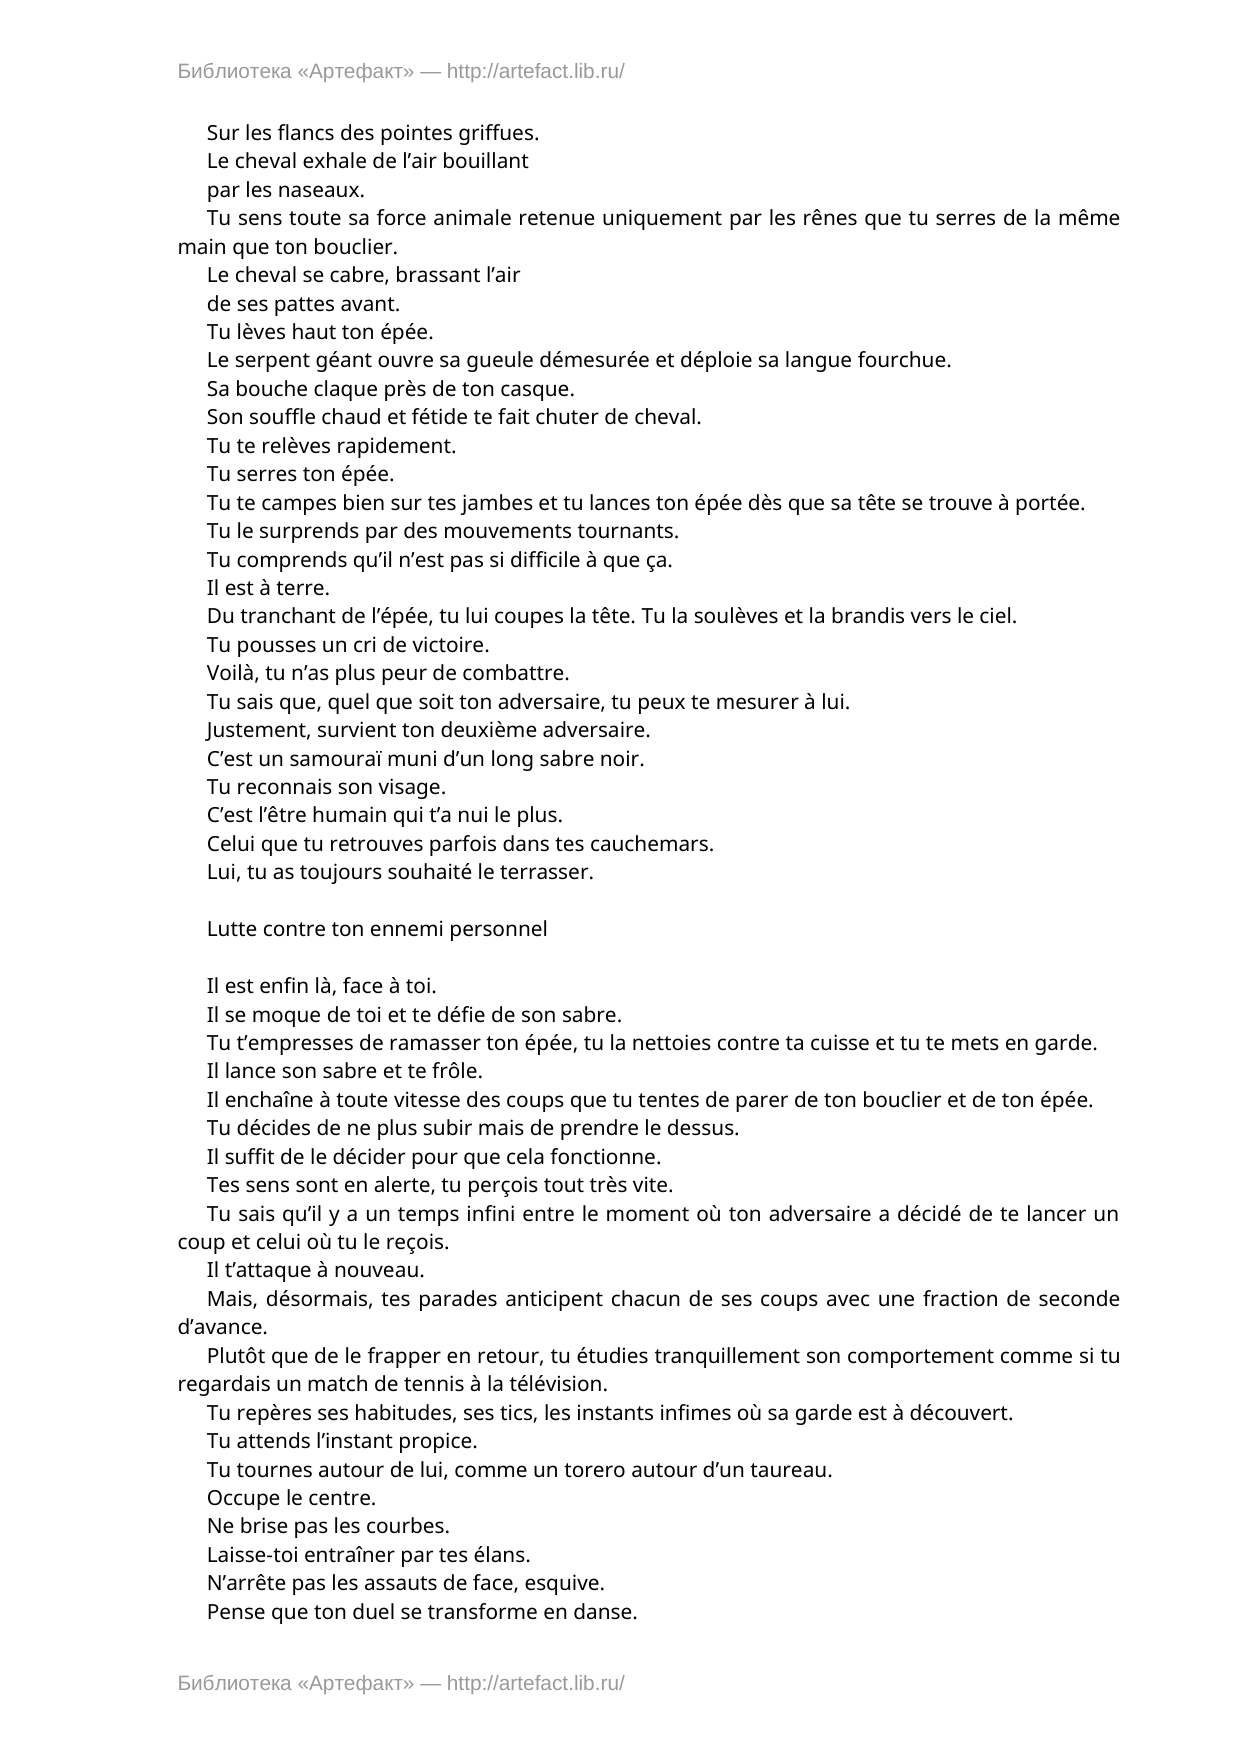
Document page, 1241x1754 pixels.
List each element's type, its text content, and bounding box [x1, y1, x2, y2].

subtitle Lutte contre ton ennemi personnel [177, 914, 1122, 943]
text Tu pousses un cri de victoire. [177, 630, 1122, 658]
text Il enchaîne à toute vitesse des coups que tu tentes de parer de ton bouclier et de ton épée. [177, 1085, 1122, 1113]
text de ses pattes avant. [177, 289, 1122, 317]
text Tu attends l’instant propice. [177, 1426, 1122, 1455]
text Le cheval se cabre, brassant l’air [177, 260, 1122, 289]
text Il est à terre. [177, 573, 1122, 602]
text Tes sens sont en alerte, tu perçois tout très vite. [177, 1170, 1122, 1199]
text Lui, tu as toujours souhaité le terrasser. [177, 857, 1122, 886]
text Il se moque de toi et te défie de son sabre. [177, 1000, 1122, 1028]
text Pense que ton duel se transforme en danse. [177, 1597, 1122, 1625]
text par les naseaux. [177, 175, 1122, 203]
text Ne brise pas les courbes. [177, 1512, 1122, 1540]
text Du tranchant de l’épée, tu lui coupes la tête. Tu la soulèves et la brandis vers le ciel. [177, 602, 1122, 630]
text Sur les flancs des pointes griffues. [177, 118, 1122, 147]
text Laisse-toi entraîner par tes élans. [177, 1540, 1122, 1568]
text Tu décides de ne plus subir mais de prendre le dessus. [177, 1113, 1122, 1142]
text C’est l’être humain qui t’a nui le plus. [177, 801, 1122, 829]
text Tu tournes autour de lui, comme un torero autour d’un taureau. [177, 1455, 1122, 1483]
text Tu sais qu’il y a un temps infini entre le moment où ton adversaire a décidé de te lancer un coup et celui où tu le reçois. [177, 1199, 1122, 1256]
text Sa bouche claque près de ton casque. [177, 374, 1122, 402]
text Il t’attaque à nouveau. [177, 1256, 1122, 1284]
text Tu reconnais son visage. [177, 772, 1122, 801]
text Tu le surprends par des mouvements tournants. [177, 516, 1122, 545]
text Le serpent géant ouvre sa gueule démesurée et déploie sa langue fourchue. [177, 346, 1122, 374]
text Son souffle chaud et fétide te fait chuter de cheval. [177, 402, 1122, 431]
text Justement, survient ton deuxième adversaire. [177, 715, 1122, 744]
text Plutôt que de le frapper en retour, tu étudies tranquillement son comportement comme si tu regardais un match de tennis à la télévision. [177, 1341, 1122, 1398]
text Tu sens toute sa force animale retenue uniquement par les rênes que tu serres de la même main que ton bouclier. [177, 203, 1122, 260]
text Tu t’empresses de ramasser ton épée, tu la nettoies contre ta cuisse et tu te mets en garde. [177, 1028, 1122, 1057]
text Celui que tu retrouves parfois dans tes cauchemars. [177, 829, 1122, 857]
text Le cheval exhale de l’air bouillant [177, 147, 1122, 175]
text Il suffit de le décider pour que cela fonctionne. [177, 1142, 1122, 1170]
text Occupe le centre. [177, 1483, 1122, 1512]
text C’est un samouraï muni d’un long sabre noir. [177, 744, 1122, 772]
text Mais, désormais, tes parades anticipent chacun de ses coups avec une fraction de seconde d’avance. [177, 1284, 1122, 1341]
text N’arrête pas les assauts de face, esquive. [177, 1568, 1122, 1597]
text Tu sais que, quel que soit ton adversaire, tu peux te mesurer à lui. [177, 687, 1122, 715]
text Tu te campes bien sur tes jambes et tu lances ton épée dès que sa tête se trouve à portée. [177, 488, 1122, 516]
text Voilà, tu n’as plus peur de combattre. [177, 658, 1122, 687]
text Tu comprends qu’il n’est pas si difficile à que ça. [177, 545, 1122, 573]
text Il est enfin là, face à toi. [177, 971, 1122, 1000]
text Tu lèves haut ton épée. [177, 317, 1122, 346]
text Tu serres ton épée. [177, 459, 1122, 488]
text Tu repères ses habitudes, ses tics, les instants infimes où sa garde est à découvert. [177, 1398, 1122, 1426]
text Tu te relèves rapidement. [177, 431, 1122, 459]
text Il lance son sabre et te frôle. [177, 1057, 1122, 1085]
